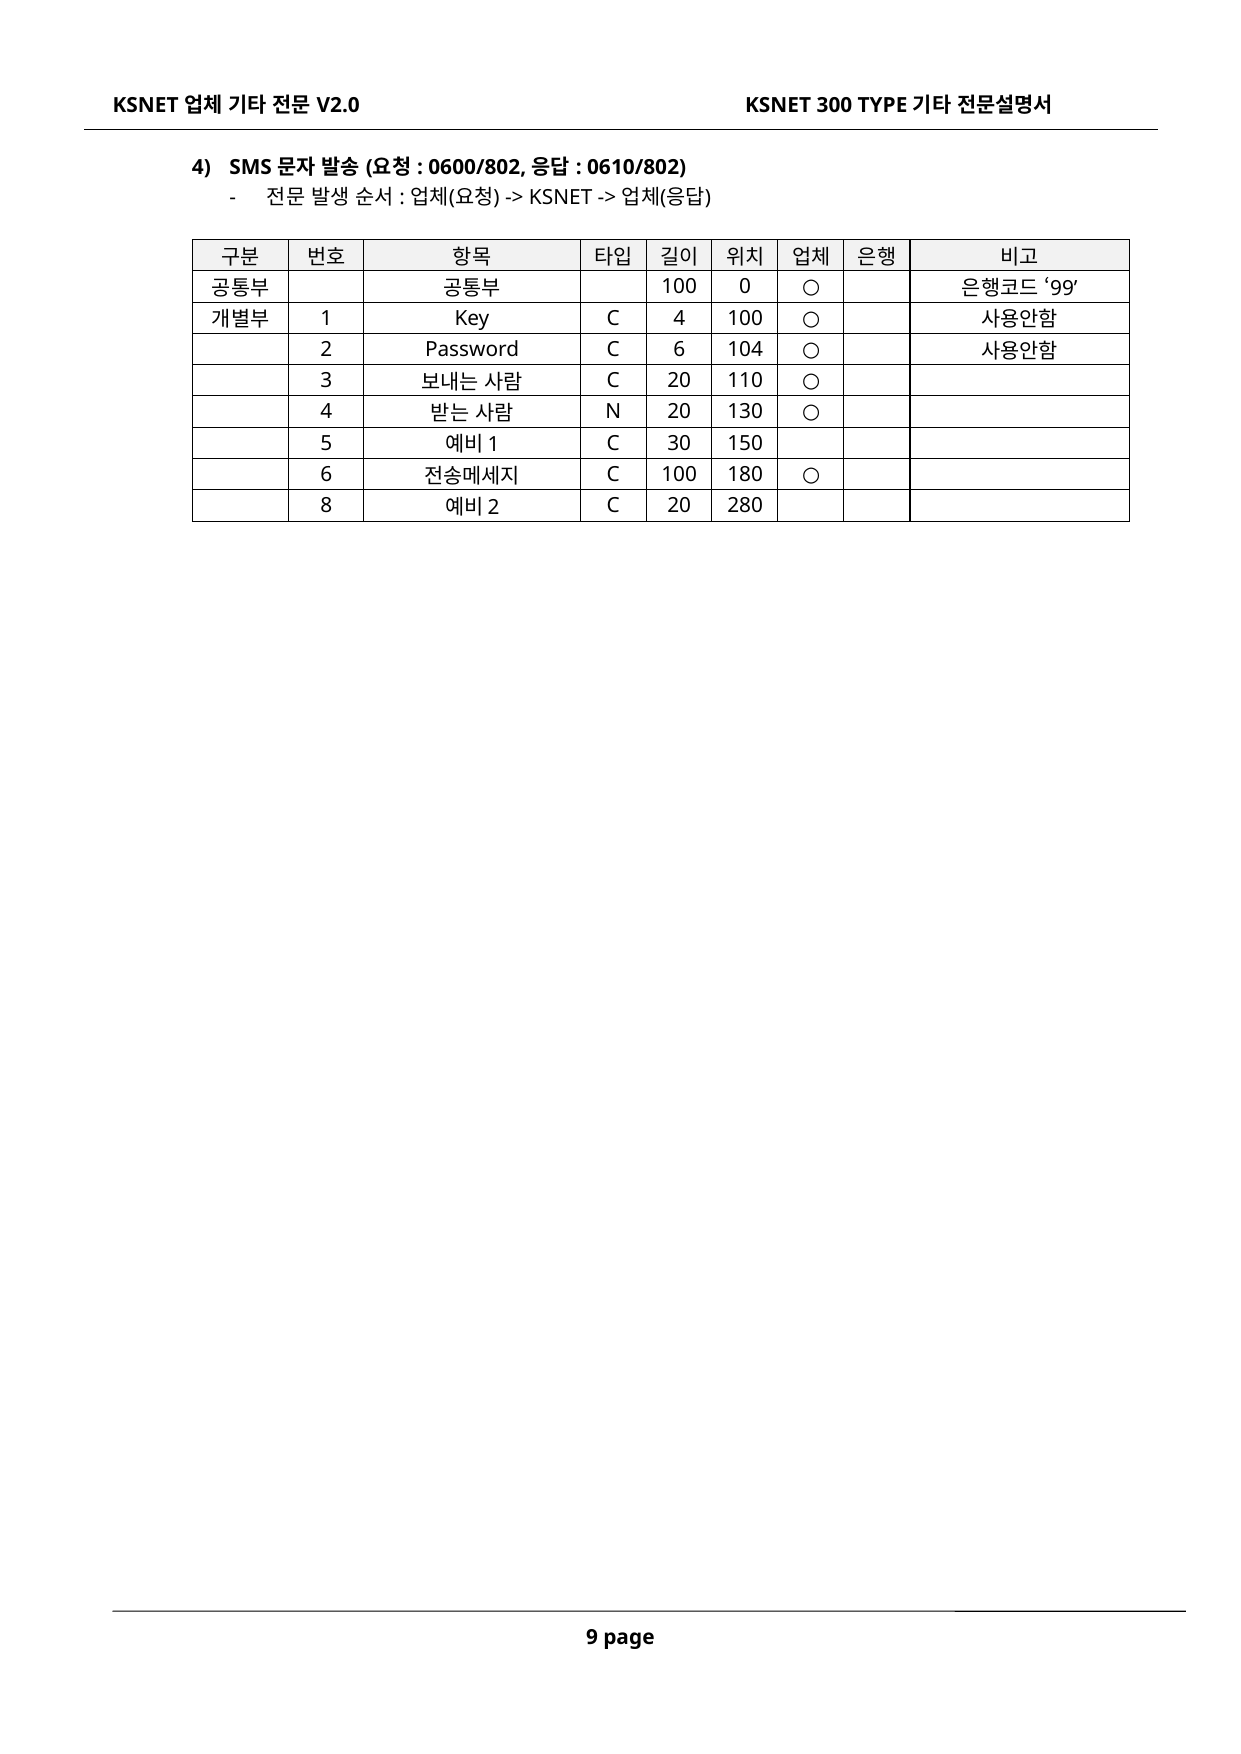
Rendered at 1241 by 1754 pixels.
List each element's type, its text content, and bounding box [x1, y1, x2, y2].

table_cell [193, 334, 288, 364]
table_cell C [581, 303, 646, 333]
table_cell N [581, 396, 646, 427]
table_cell 20 [647, 365, 711, 395]
table_cell 4 [289, 396, 363, 427]
table_cell [844, 271, 909, 302]
table_cell 3 [289, 365, 363, 395]
table_header 길이 [647, 240, 711, 270]
table_cell ○ [778, 303, 843, 333]
table_cell [193, 490, 288, 521]
table_cell [844, 396, 909, 427]
table_cell ○ [778, 271, 843, 302]
table_cell 180 [712, 459, 777, 489]
table_cell 8 [289, 490, 363, 521]
table_cell [289, 271, 363, 302]
table_cell [193, 396, 288, 427]
table_header 번호 [289, 240, 363, 270]
table_cell ○ [778, 365, 843, 395]
table_cell 사용안함 [911, 334, 1129, 364]
table_cell Key [364, 303, 580, 333]
table_cell 6 [289, 459, 363, 489]
table_cell 0 [712, 271, 777, 302]
table_cell 130 [712, 396, 777, 427]
table_cell 공통부 [193, 271, 288, 302]
table_cell [844, 303, 909, 333]
table_cell C [581, 334, 646, 364]
table_cell [911, 428, 1129, 458]
table_header 타입 [581, 240, 646, 270]
table_header 구분 [193, 240, 288, 270]
table_cell 100 [712, 303, 777, 333]
table_cell 공통부 [364, 271, 580, 302]
table_cell 개별부 [193, 303, 288, 333]
table_cell 6 [647, 334, 711, 364]
table_cell Password [364, 334, 580, 364]
table_cell 30 [647, 428, 711, 458]
table_cell 20 [647, 396, 711, 427]
table_cell 5 [289, 428, 363, 458]
table_cell 280 [712, 490, 777, 521]
table_cell 보내는 사람 [364, 365, 580, 395]
table_cell [844, 365, 909, 395]
table_cell 2 [289, 334, 363, 364]
table_cell C [581, 459, 646, 489]
table_cell 100 [647, 459, 711, 489]
table_header 은행 [844, 240, 909, 270]
table_cell 1 [289, 303, 363, 333]
table_cell [581, 271, 646, 302]
table_cell 4 [647, 303, 711, 333]
table_cell ○ [778, 396, 843, 427]
table_cell [911, 490, 1129, 521]
table_cell [193, 459, 288, 489]
table_cell 110 [712, 365, 777, 395]
table_cell [844, 428, 909, 458]
table_cell ○ [778, 459, 843, 489]
table_cell [911, 365, 1129, 395]
table_cell 받는 사람 [364, 396, 580, 427]
table_cell 전송메세지 [364, 459, 580, 489]
table_cell 예비1 [364, 428, 580, 458]
table_cell ○ [778, 334, 843, 364]
table_cell 150 [712, 428, 777, 458]
table_header 항목 [364, 240, 580, 270]
table_cell [911, 459, 1129, 489]
table_header 업체 [778, 240, 843, 270]
table_header 위치 [712, 240, 777, 270]
table_cell [844, 490, 909, 521]
table_header 비고 [911, 240, 1129, 270]
table_cell 예비2 [364, 490, 580, 521]
table_cell C [581, 490, 646, 521]
table_cell C [581, 428, 646, 458]
table_cell 은행코드 ‘99’ [911, 271, 1129, 302]
table_cell C [581, 365, 646, 395]
table_cell [193, 428, 288, 458]
list SMS 문자 발송 (요청 : 0600/802, 응답 : 0610/802) [192, 150, 1128, 180]
table_cell [778, 428, 843, 458]
table_cell [844, 334, 909, 364]
table_cell 20 [647, 490, 711, 521]
table_cell 100 [647, 271, 711, 302]
table_cell 104 [712, 334, 777, 364]
table_cell [778, 490, 843, 521]
table_cell [193, 365, 288, 395]
table_cell 사용안함 [911, 303, 1129, 333]
list 전문 발생 순서 : 업체(요청) -> KSNET -> 업체(응답) [229, 180, 1128, 211]
table_cell [911, 396, 1129, 427]
table_cell [844, 459, 909, 489]
